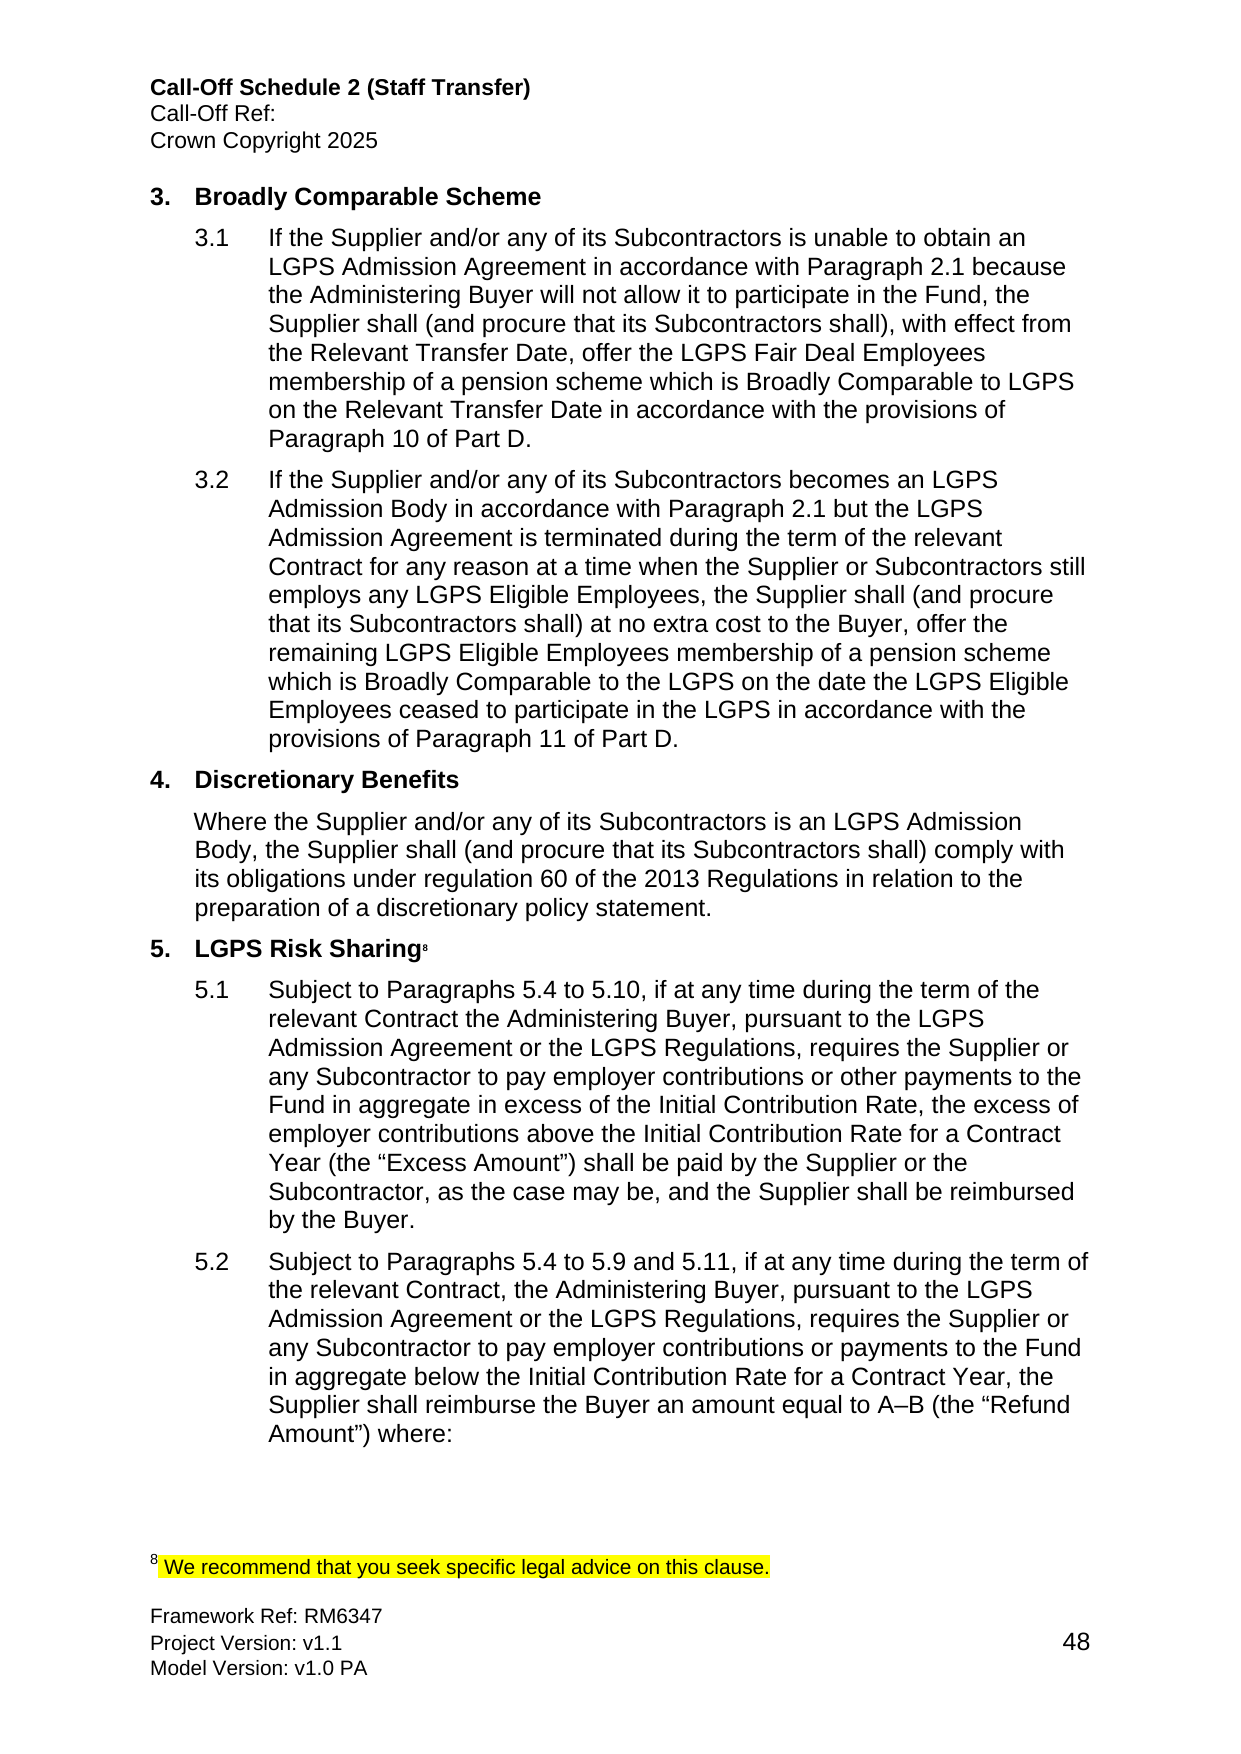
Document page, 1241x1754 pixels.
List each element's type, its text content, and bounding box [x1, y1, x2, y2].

list Subject to Paragraphs 5.4 to 5.10, if at any time during the term of the relevant Contract the Administering Buyer, pursuant to the LGPS Admission Agreement or the LGPS Regulations, requires the Supplier or any Subcontractor to pay employer contributions or other payments to the Fund in aggregate in excess of the Initial Contribution Rate, the excess of employer contributions above the Initial Contribution Rate for a Contract Year (the “Excess Amount”) shall be paid by the Supplier or the Subcontractor, as the case may be, and the Supplier shall be reimbursed by the Buyer. [194, 975, 1090, 1234]
list Subject to Paragraphs 5.4 to 5.9 and 5.11, if at any time during the term of the relevant Contract, the Administering Buyer, pursuant to the LGPS Admission Agreement or the LGPS Regulations, requires the Supplier or any Subcontractor to pay employer contributions or payments to the Fund in aggregate below the Initial Contribution Rate for a Contract Year, the Supplier shall reimburse the Buyer an amount equal to A–B (the “Refund Amount”) where: [194, 1247, 1090, 1448]
list LGPS Risk Sharing [150, 934, 1090, 963]
list Broadly Comparable Scheme [150, 182, 1090, 210]
subtitle 3.2 If the Supplier and/or any of its Subcontractors becomes an LGPS Admission Body in accordance with Paragraph 2.1 but the LGPS Admission Agreement is terminated during the term of the relevant Contract for any reason at a time when the Supplier or Subcontractors still employs any LGPS Eligible Employees, the Supplier shall (and procure that its Subcontractors shall) at no extra cost to the Buyer, offer the remaining LGPS Eligible Employees membership of a pension scheme which is Broadly Comparable to the LGPS on the date the LGPS Eligible Employees ceased to participate in the LGPS in accordance with the provisions of Paragraph 11 of Part D. [194, 465, 1090, 753]
subtitle 3.1 If the Supplier and/or any of its Subcontractors is unable to obtain an LGPS Admission Agreement in accordance with Paragraph 2.1 because the Administering Buyer will not allow it to participate in the Fund, the Supplier shall (and procure that its Subcontractors shall), with effect from the Relevant Transfer Date, offer the LGPS Fair Deal Employees membership of a pension scheme which is Broadly Comparable to LGPS on the Relevant Transfer Date in accordance with the provisions of Paragraph 10 of Part D. [194, 223, 1090, 453]
list Discretionary Benefits [150, 765, 1090, 794]
subtitle Where the Supplier and/or any of its Subcontractors is an LGPS Admission Body, the Supplier shall (and procure that its Subcontractors shall) comply with its obligations under regulation 60 of the 2013 Regulations in relation to the preparation of a discretionary policy statement. [193, 807, 1090, 922]
